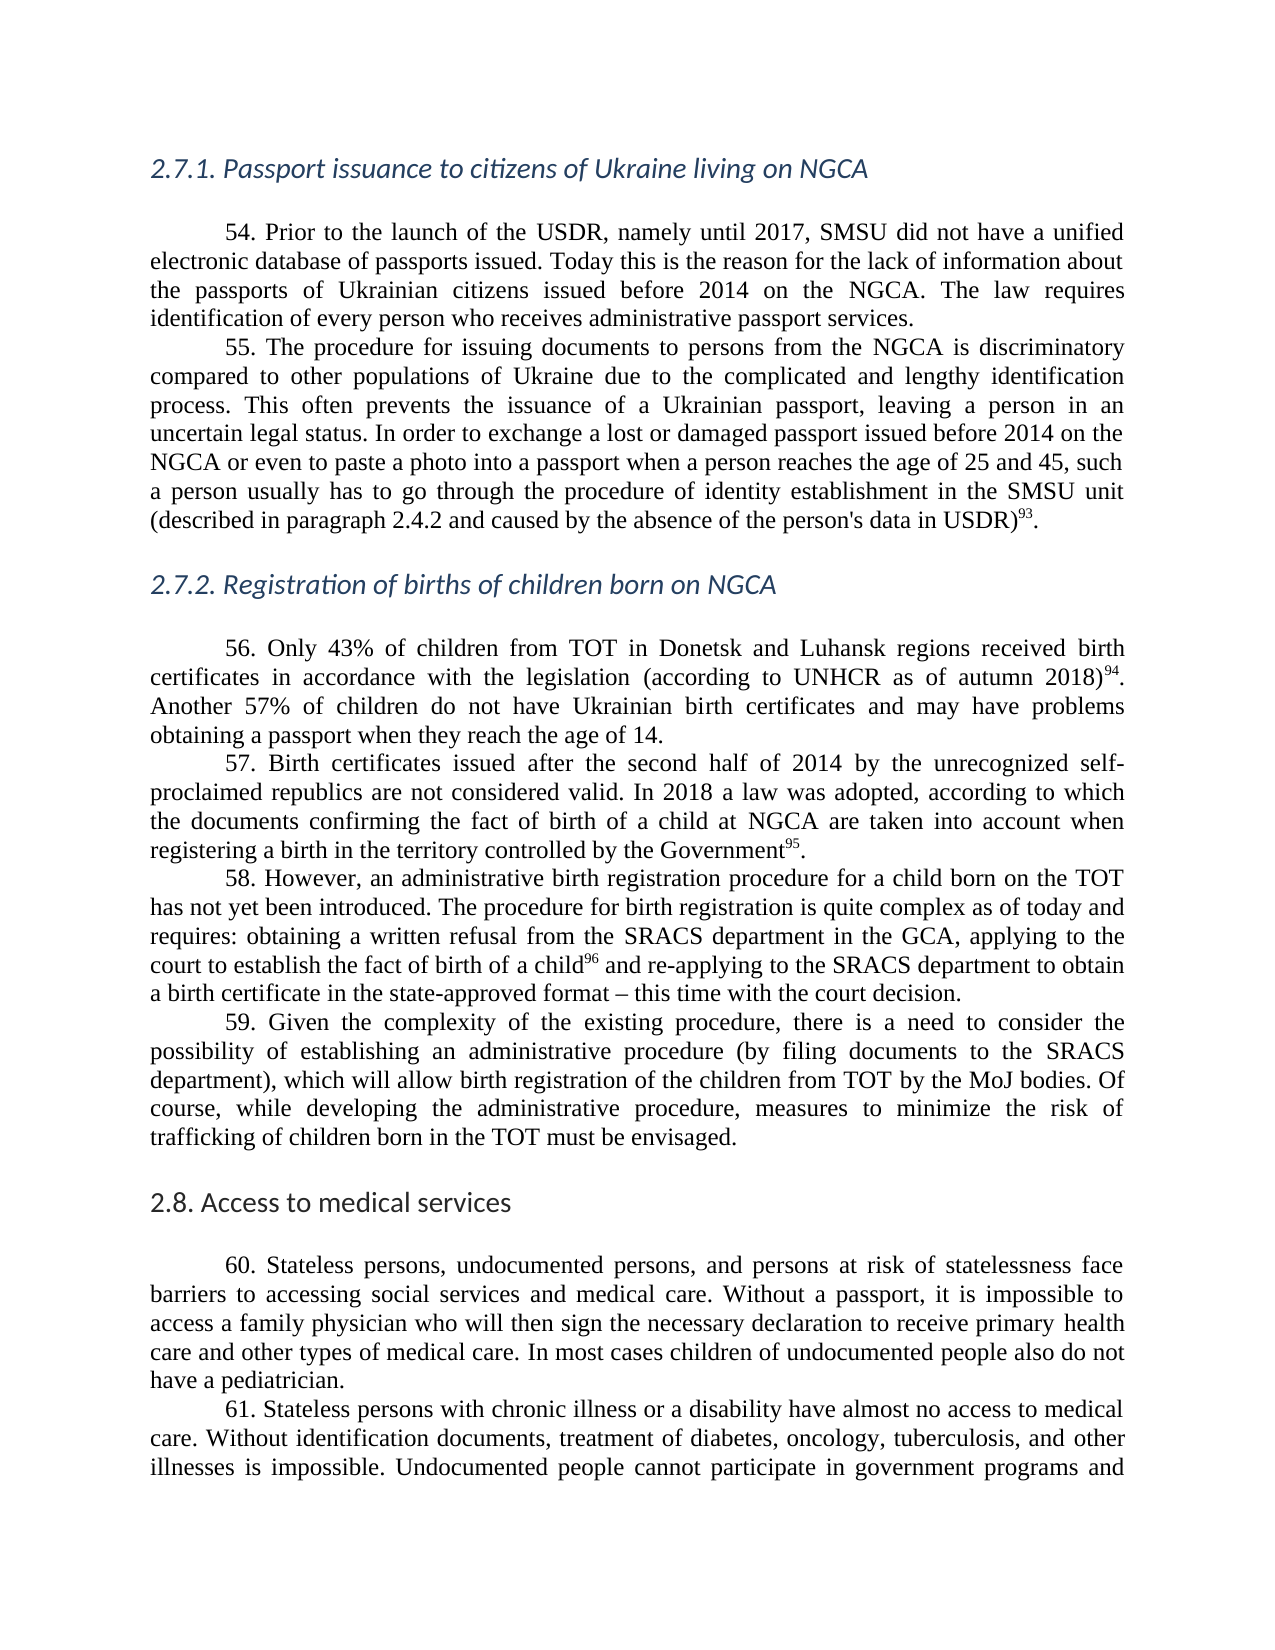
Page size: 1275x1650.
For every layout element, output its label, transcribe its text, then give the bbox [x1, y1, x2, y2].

text 58. However, an administrative birth registration procedure for a child born on the TOT has not yet been introduced. The procedure for birth registration is quite complex as of today and requires: obtaining a written refusal from the SRACS department in the GCA, applying to the court to establish the fact of birth of a child96 and re-applying to the SRACS department to obtain a birth certificate in the state-approved format – this time with the court decision. [150, 863, 1125, 1007]
text 59. Given the complexity of the existing procedure, there is a need to consider the possibility of establishing an administrative procedure (by filing documents to the SRACS department), which will allow birth registration of the children from TOT by the MoJ bodies. Of course, while developing the administrative procedure, measures to minimize the risk of trafficking of children born in the TOT must be envisaged. [150, 1007, 1125, 1151]
text 57. Birth certificates issued after the second half of 2014 by the unrecognized self-proclaimed republics are not considered valid. In 2018 a law was adopted, according to which the documents confirming the fact of birth of a child at NGCA are taken into account when registering a birth in the territory controlled by the Government95. [150, 748, 1125, 863]
text 54. Prior to the launch of the USDR, namely until 2017, SMSU did not have a unified electronic database of passports issued. Today this is the reason for the lack of information about the passports of Ukrainian citizens issued before 2014 on the NGCA. The law requires identification of every person who receives administrative passport services. [150, 217, 1125, 332]
text 55. The procedure for issuing documents to persons from the NGCA is discriminatory compared to other populations of Ukraine due to the complicated and lengthy identification process. This often prevents the issuance of a Ukrainian passport, leaving a person in an uncertain legal status. In order to exchange a lost or damaged passport issued before 2014 on the NGCA or even to paste a photo into a passport when a person reaches the age of 25 and 45, such a person usually has to go through the procedure of identity establishment in the SMSU unit (described in paragraph 2.4.2 and caused by the absence of the person's data in USDR)93. [150, 332, 1125, 533]
subtitle 2.8. Access to medical services [150, 1184, 1125, 1219]
subtitle 2.7.1. Passport issuance to citizens of Ukraine living on NGCA [150, 150, 1125, 186]
subtitle 2.7.2. Registration of births of children born on NGCA [150, 566, 1125, 602]
text 56. Only 43% of children from TOT in Donetsk and Luhansk regions received birth certificates in accordance with the legislation (according to UNHCR as of autumn 2018)94. Another 57% of children do not have Ukrainian birth certificates and may have problems obtaining a passport when they reach the age of 14. [150, 633, 1125, 748]
text 60. Stateless persons, undocumented persons, and persons at risk of statelessness face barriers to accessing social services and medical care. Without a passport, it is impossible to access a family physician who will then sign the necessary declaration to receive primary health care and other types of medical care. In most cases children of undocumented people also do not have a pediatrician. [150, 1250, 1125, 1394]
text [150, 1394, 1125, 1480]
